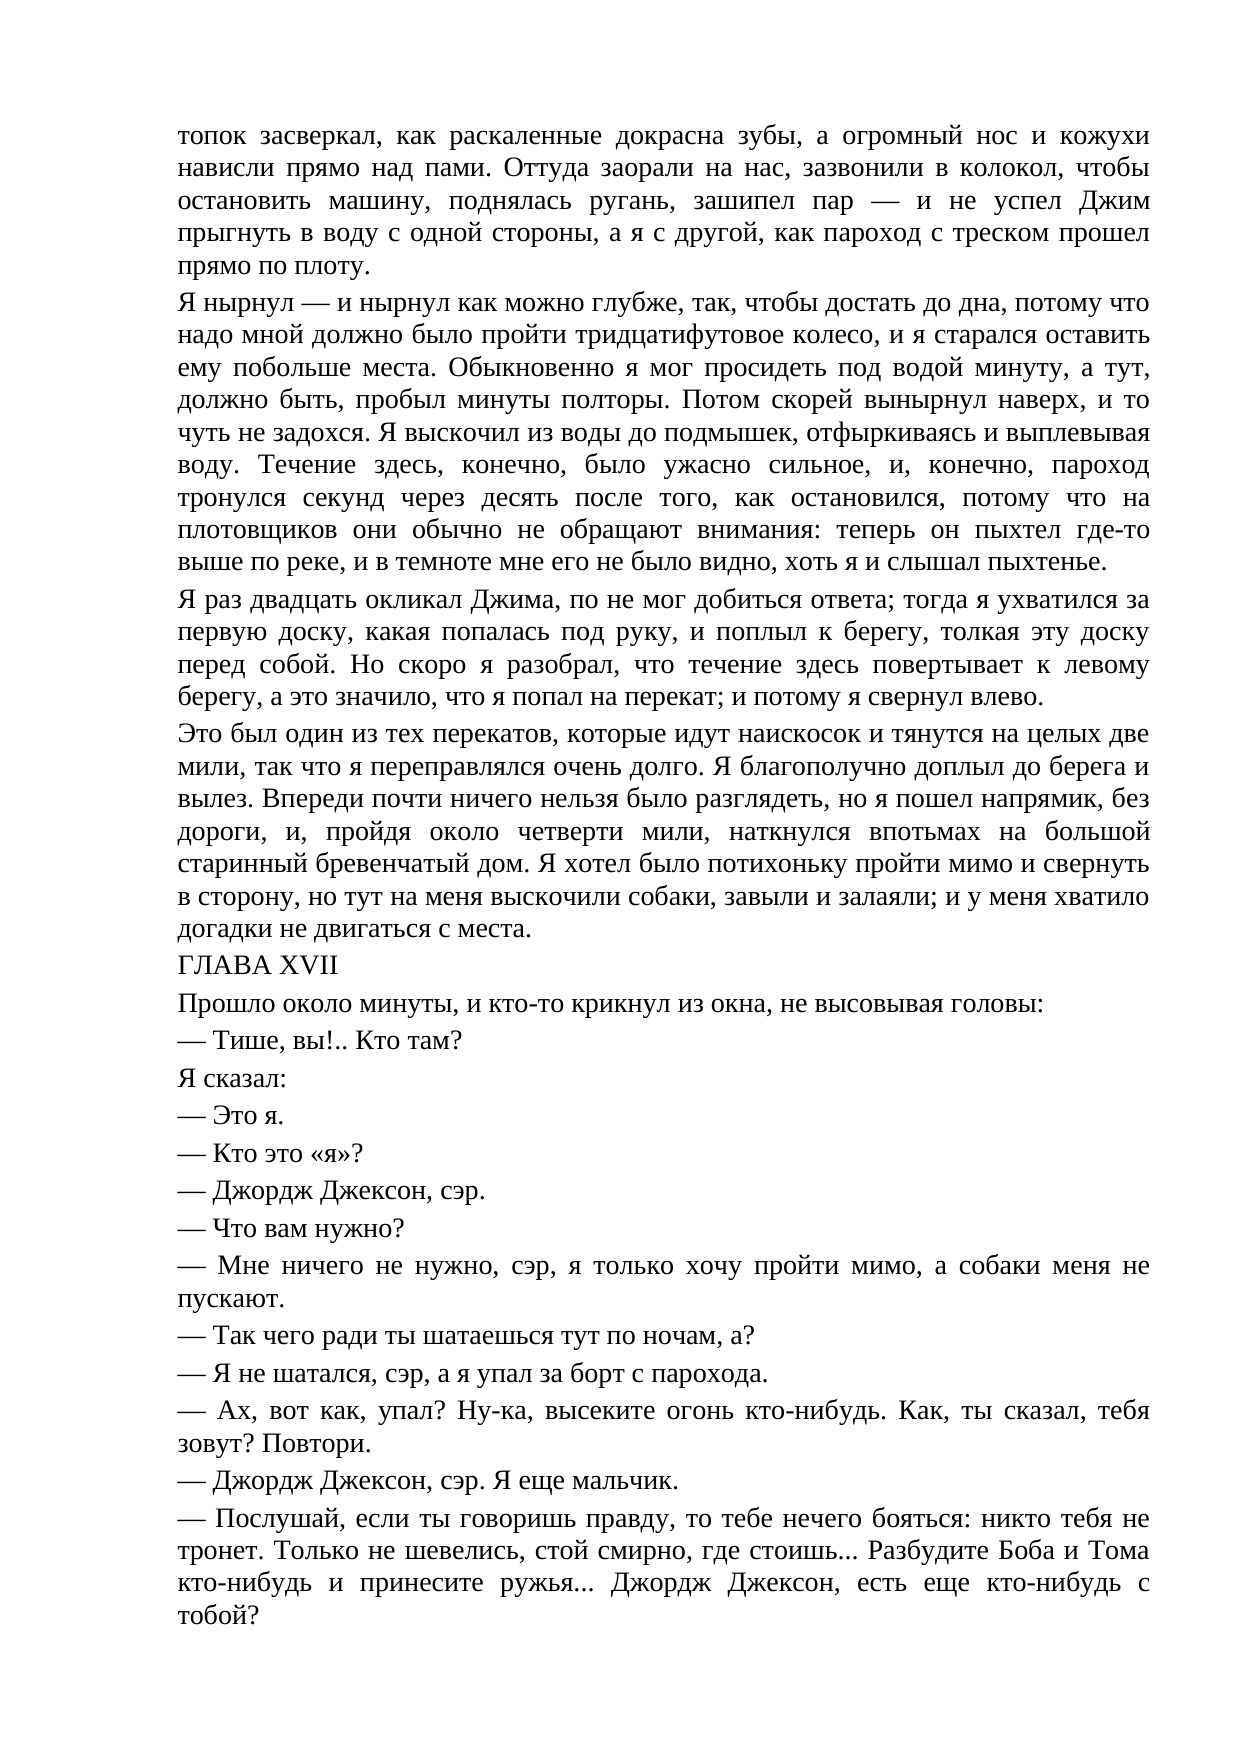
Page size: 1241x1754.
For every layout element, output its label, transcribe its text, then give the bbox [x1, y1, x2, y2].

text — Джордж Джексон, сэр. Я еще мальчик. [177, 1463, 1152, 1496]
text — Тише, вы!.. Кто там? [177, 1023, 1152, 1056]
text — Послушай, если ты говоришь правду, то тебе нечего бояться: никто тебя не тронет. Только не шевелись, стой смирно, где стоишь... Разбудите Боба и Тома кто-нибудь и принесите ружья... Джордж Джексон, есть еще кто-нибудь с тобой? [177, 1501, 1152, 1630]
text — Мне ничего не нужно, сэр, я только хочу пройти мимо, а собаки меня не пускают. [177, 1248, 1152, 1313]
text — Джордж Джексон, сэр. [177, 1173, 1152, 1206]
text ГЛАВА XVII [177, 948, 1152, 981]
text Я нырнул — и нырнул как можно глубже, так, чтобы достать до дна, потому что надо мной должно было пройти тридцатифутовое колесо, и я старался оставить ему побольше места. Обыкновенно я мог просидеть под водой минуту, а тут, должно быть, пробыл минуты полторы. Потом скорей вынырнул наверх, и то чуть не задохся. Я выскочил из воды до подмышек, отфыркиваясь и выплевывая воду. Течение здесь, конечно, было ужасно сильное, и, конечно, пароход тронулся секунд через десять после того, как остановился, потому что на плотовщиков они обычно не обращают внимания: теперь он пыхтел где-то выше по реке, и в темноте мне его не было видно, хоть я и слышал пыхтенье. [177, 285, 1152, 577]
text Прошло около минуты, и кто-то крикнул из окна, не высовывая головы: [177, 986, 1152, 1018]
text — Я не шатался, сэр, а я упал за борт с парохода. [177, 1356, 1152, 1388]
text — Ах, вот как, упал? Ну-ка, высеките огонь кто-нибудь. Как, ты сказал, тебя зовут? Повтори. [177, 1393, 1152, 1458]
text Я сказал: [177, 1061, 1152, 1093]
text Я раз двадцать окликал Джима, по не мог добиться ответа; тогда я ухватился за первую доску, какая попалась под руку, и поплыл к берегу, толкая эту доску перед собой. Но скоро я разобрал, что течение здесь повертывает к левому берегу, а это значило, что я попал на перекат; и потому я свернул влево. [177, 582, 1152, 711]
text — Что вам нужно? [177, 1211, 1152, 1243]
text — Это я. [177, 1098, 1152, 1131]
text Это был один из тех перекатов, которые идут наискосок и тянутся на целых две мили, так что я переправлялся очень долго. Я благополучно доплыл до берега и вылез. Впереди почти ничего нельзя было разглядеть, но я пошел напрямик, без дороги, и, пройдя около четверти мили, наткнулся впотьмах на большой старинный бревенчатый дом. Я хотел было потихоньку пройти мимо и свернуть в сторону, но тут на меня выскочили собаки, завыли и залаяли; и у меня хватило догадки не двигаться с места. [177, 717, 1152, 943]
text — Кто это «я»? [177, 1136, 1152, 1168]
text — Так чего ради ты шатаешься тут по ночам, а? [177, 1318, 1152, 1351]
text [177, 118, 1152, 280]
